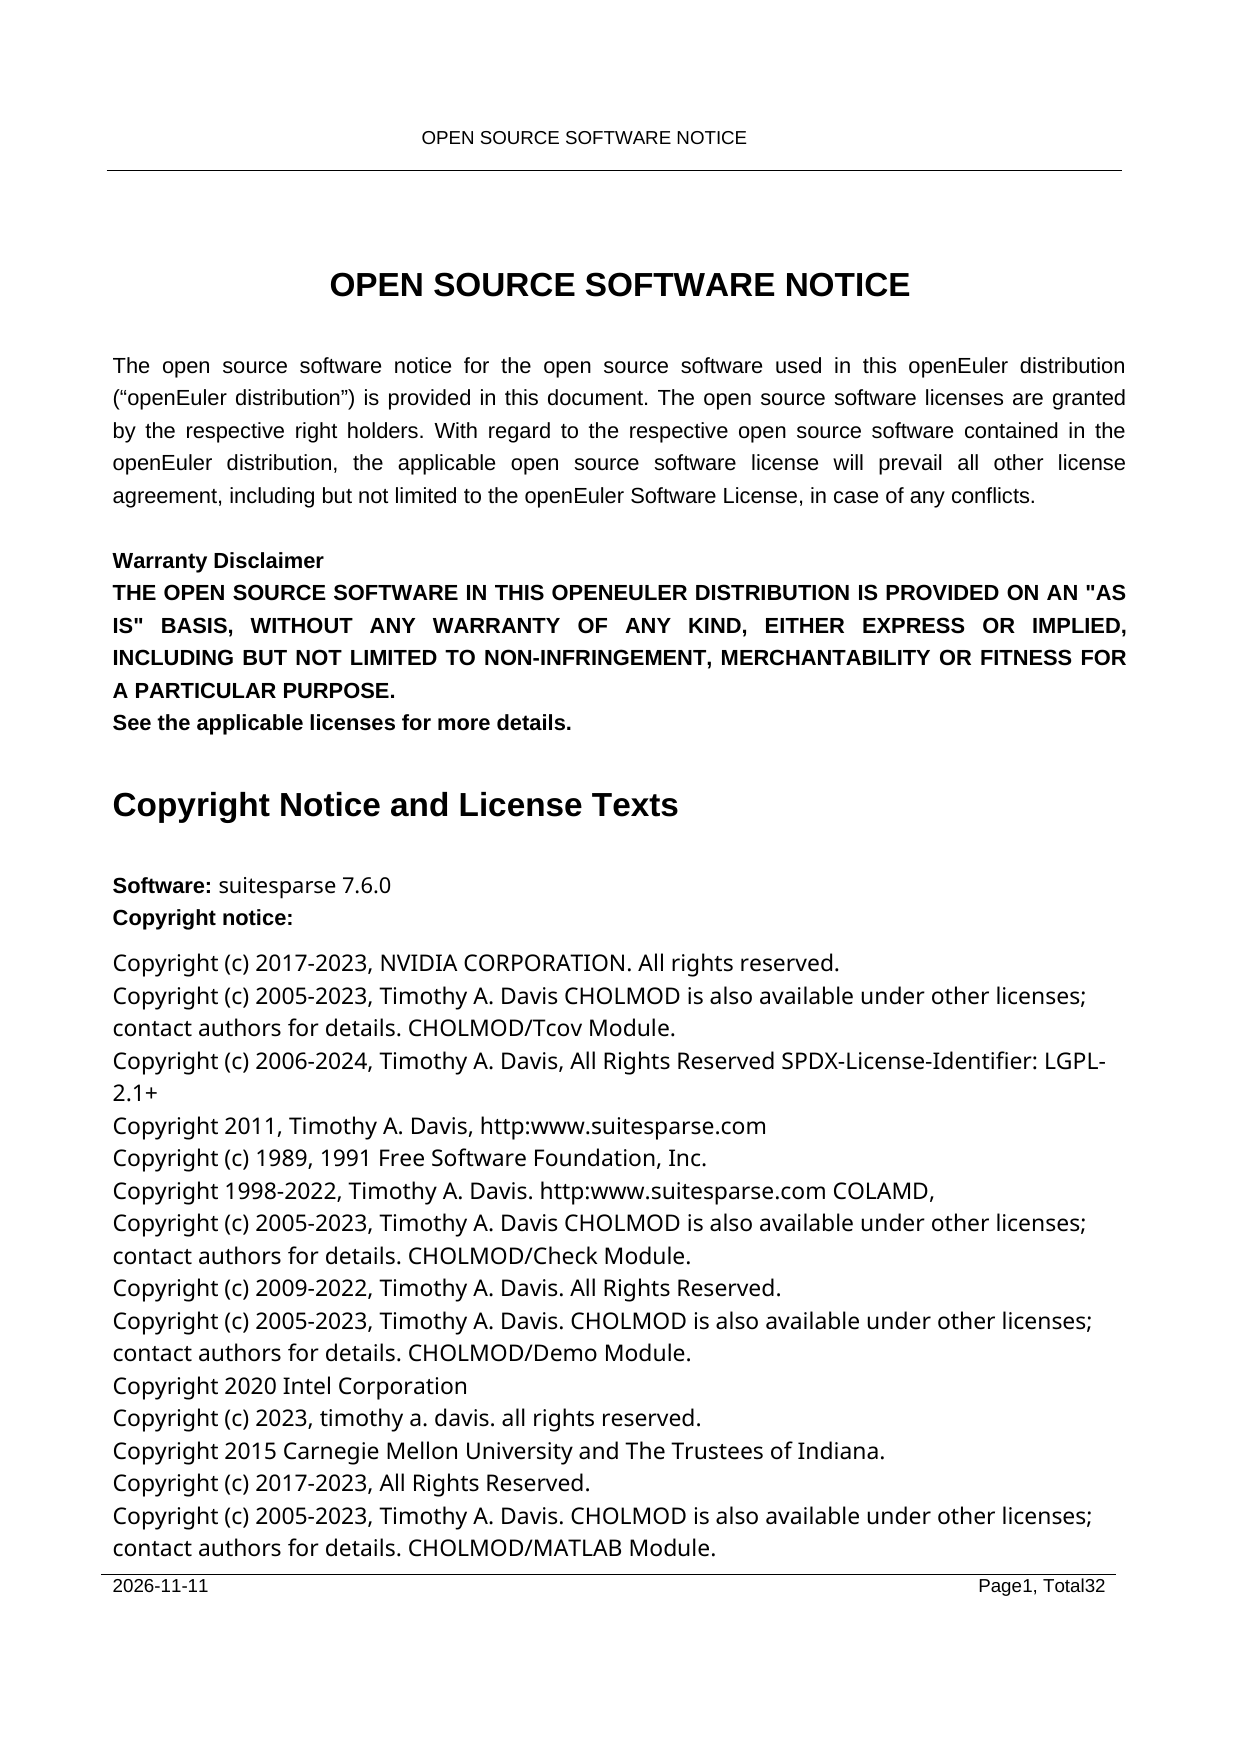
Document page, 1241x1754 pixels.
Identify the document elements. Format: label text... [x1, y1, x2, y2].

text Copyright Notice and License Texts [112, 771, 1128, 836]
text Copyright notice: [112, 901, 1128, 934]
text The open source software notice for the open source software used in this openEuler distribution (“openEuler distribution”) is provided in this document. The open source software licenses are granted by the respective right holders. With regard to the respective open source software contained in the openEuler distribution, the applicable open source software license will prevail all other license agreement, including but not limited to the openEuler Software License, in case of any conflicts. [112, 349, 1128, 511]
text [112, 947, 1128, 1564]
title Software: suitesparse 7.6.0 [112, 869, 1128, 901]
text THE OPEN SOURCE SOFTWARE IN THIS OPENEULER DISTRIBUTION IS PROVIDED ON AN "AS IS" BASIS, WITHOUT ANY WARRANTY OF ANY KIND, EITHER EXPRESS OR IMPLIED, INCLUDING BUT NOT LIMITED TO NON-INFRINGEMENT, MERCHANTABILITY OR FITNESS FOR A PARTICULAR PURPOSE. See the applicable licenses for more details. [112, 576, 1128, 739]
text OPEN SOURCE SOFTWARE NOTICE [112, 251, 1128, 316]
text Warranty Disclaimer [112, 544, 1128, 576]
